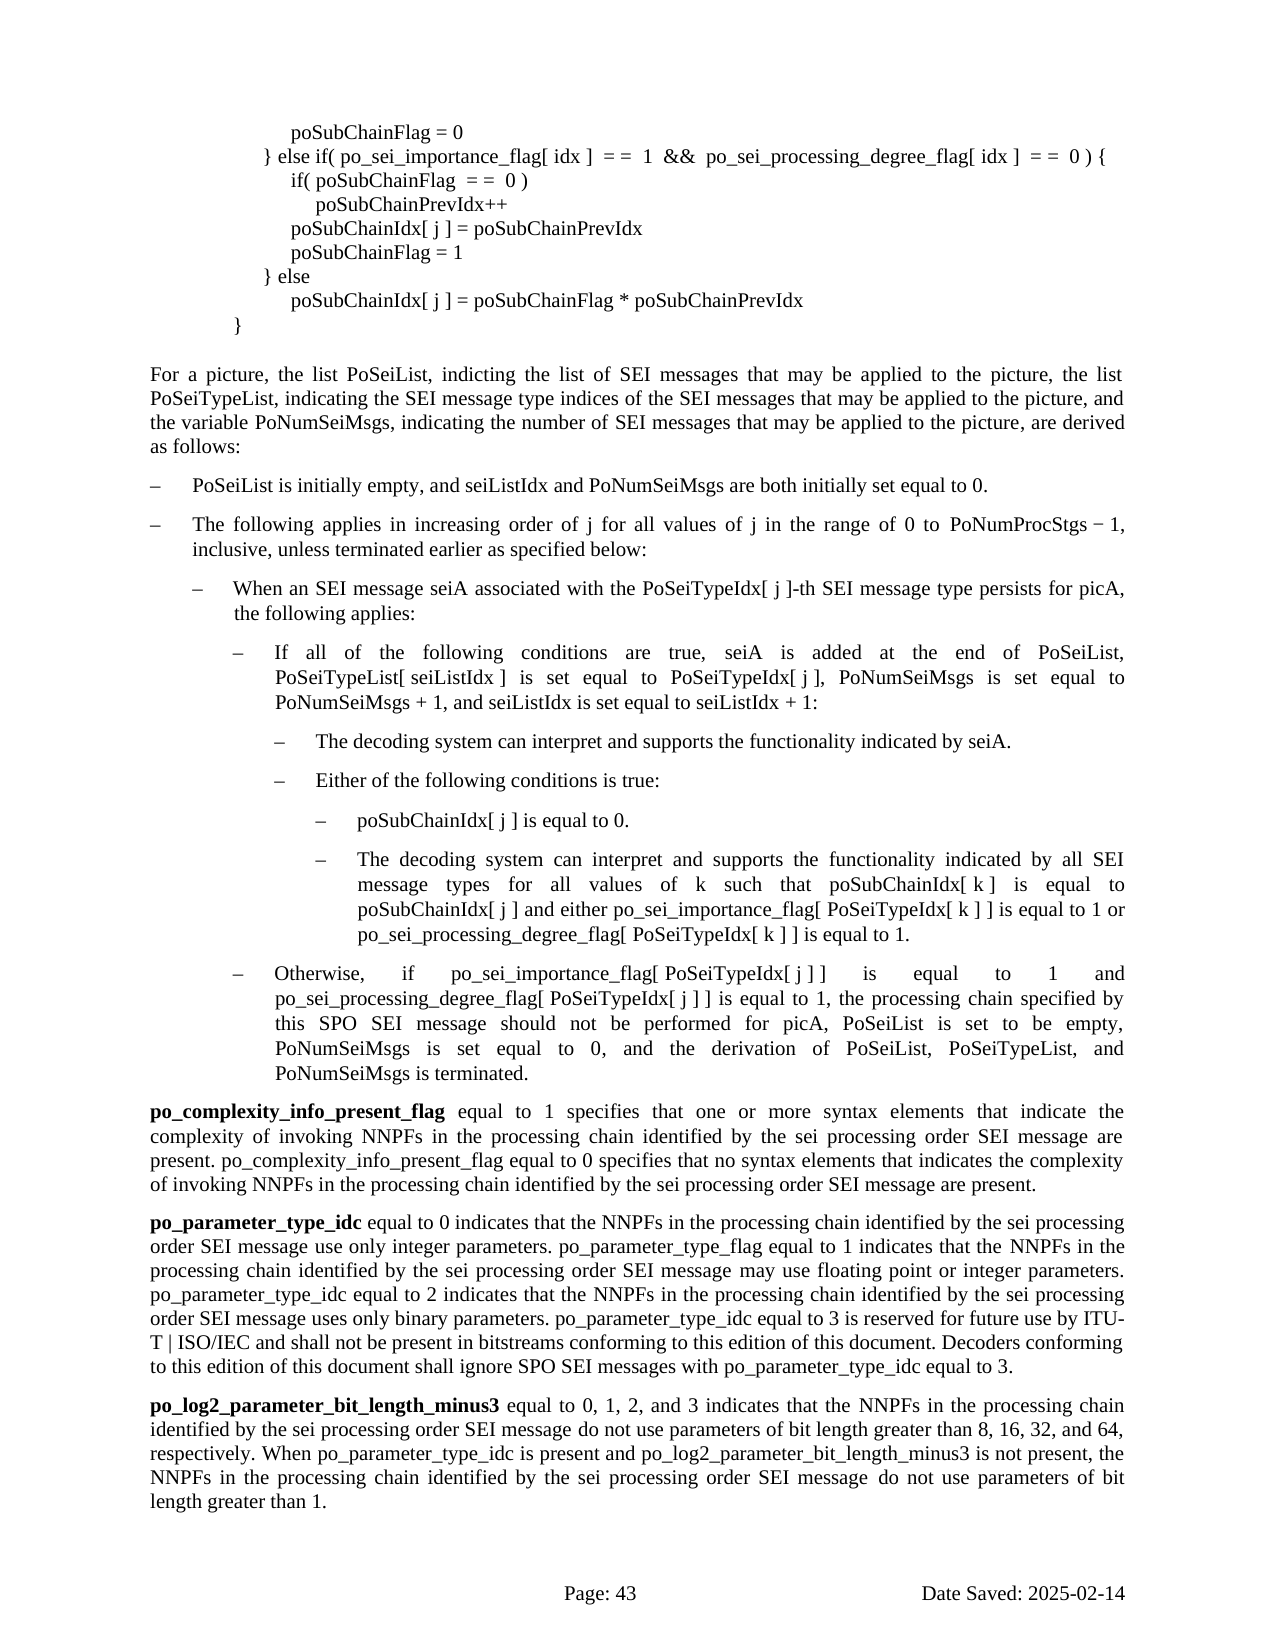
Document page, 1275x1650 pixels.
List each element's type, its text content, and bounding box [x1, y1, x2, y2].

text – When an SEI message seiA associated with the PoSeiTypeIdx[ j ]-th SEI message type persists for picA, the following applies: [192, 575, 1125, 625]
text – If all of the following conditions are true, seiA is added at the end of PoSeiList, PoSeiTypeList[ seiListIdx ] is set equal to PoSeiTypeIdx[ j ], PoNumSeiMsgs is set equal to PoNumSeiMsgs + 1, and seiListIdx is set equal to seiListIdx + 1: [233, 639, 1125, 714]
text – poSubChainIdx[ j ] is equal to 0. [315, 807, 1125, 832]
text – Otherwise, if po_sei_importance_flag[ PoSeiTypeIdx[ j ] ] is equal to 1 and po_sei_processing_degree_flag[ PoSeiTypeIdx[ j ] ] is equal to 1, the processing chain specified by this SPO SEI message should not be performed for picA, PoSeiList is set to be empty, PoNumSeiMsgs is set equal to 0, and the derivation of PoSeiList, PoSeiTypeList, and PoNumSeiMsgs is terminated. [233, 960, 1125, 1085]
text – PoSeiList is initially empty, and seiListIdx and PoNumSeiMsgs are both initially set equal to 0. [150, 472, 1125, 497]
text – The following applies in increasing order of j for all values of j in the range of 0 to PoNumProcStgs − 1, inclusive, unless terminated earlier as specified below: [150, 511, 1125, 561]
text – The decoding system can interpret and supports the functionality indicated by all SEI message types for all values of k such that poSubChainIdx[ k ] is equal to poSubChainIdx[ j ] and either po_sei_importance_flag[ PoSeiTypeIdx[ k ] ] is equal to 1 or po_sei_processing_degree_flag[ PoSeiTypeIdx[ k ] ] is equal to 1. [315, 846, 1125, 946]
text po_log2_parameter_bit_length_minus3 equal to 0, 1, 2, and 3 indicates that the NNPFs in the processing chain identified by the sei processing order SEI message do not use parameters of bit length greater than 8, 16, 32, and 64, respectively. When po_parameter_type_idc is present and po_log2_parameter_bit_length_minus3 is not present, the NNPFs in the processing chain identified by the sei processing order SEI message do not use parameters of bit length greater than 1. [150, 1392, 1125, 1513]
text – Either of the following conditions is true: [274, 768, 1125, 793]
text po_complexity_info_present_flag equal to 1 specifies that one or more syntax elements that indicate the complexity of invoking NNPFs in the processing chain identified by the sei processing order SEI message are present. po_complexity_info_present_flag equal to 0 specifies that no syntax elements that indicates the complexity of invoking NNPFs in the processing chain identified by the sei processing order SEI message are present. [150, 1099, 1125, 1196]
text For a picture, the list PoSeiList, indicting the list of SEI messages that may be applied to the picture, the list PoSeiTypeList, indicating the SEI message type indices of the SEI messages that may be applied to the picture, and the variable PoNumSeiMsgs, indicating the number of SEI messages that may be applied to the picture, are derived as follows: [150, 362, 1125, 458]
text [233, 120, 1125, 337]
text – The decoding system can interpret and supports the functionality indicated by seiA. [274, 729, 1125, 754]
text po_parameter_type_idc equal to 0 indicates that the NNPFs in the processing chain identified by the sei processing order SEI message use only integer parameters. po_parameter_type_flag equal to 1 indicates that the NNPFs in the processing chain identified by the sei processing order SEI message may use floating point or integer parameters. po_parameter_type_idc equal to 2 indicates that the NNPFs in the processing chain identified by the sei processing order SEI message uses only binary parameters. po_parameter_type_idc equal to 3 is reserved for future use by ITU-T | ISO/IEC and shall not be present in bitstreams conforming to this edition of this document. Decoders conforming to this edition of this document shall ignore SPO SEI messages with po_parameter_type_idc equal to 3. [150, 1210, 1125, 1378]
